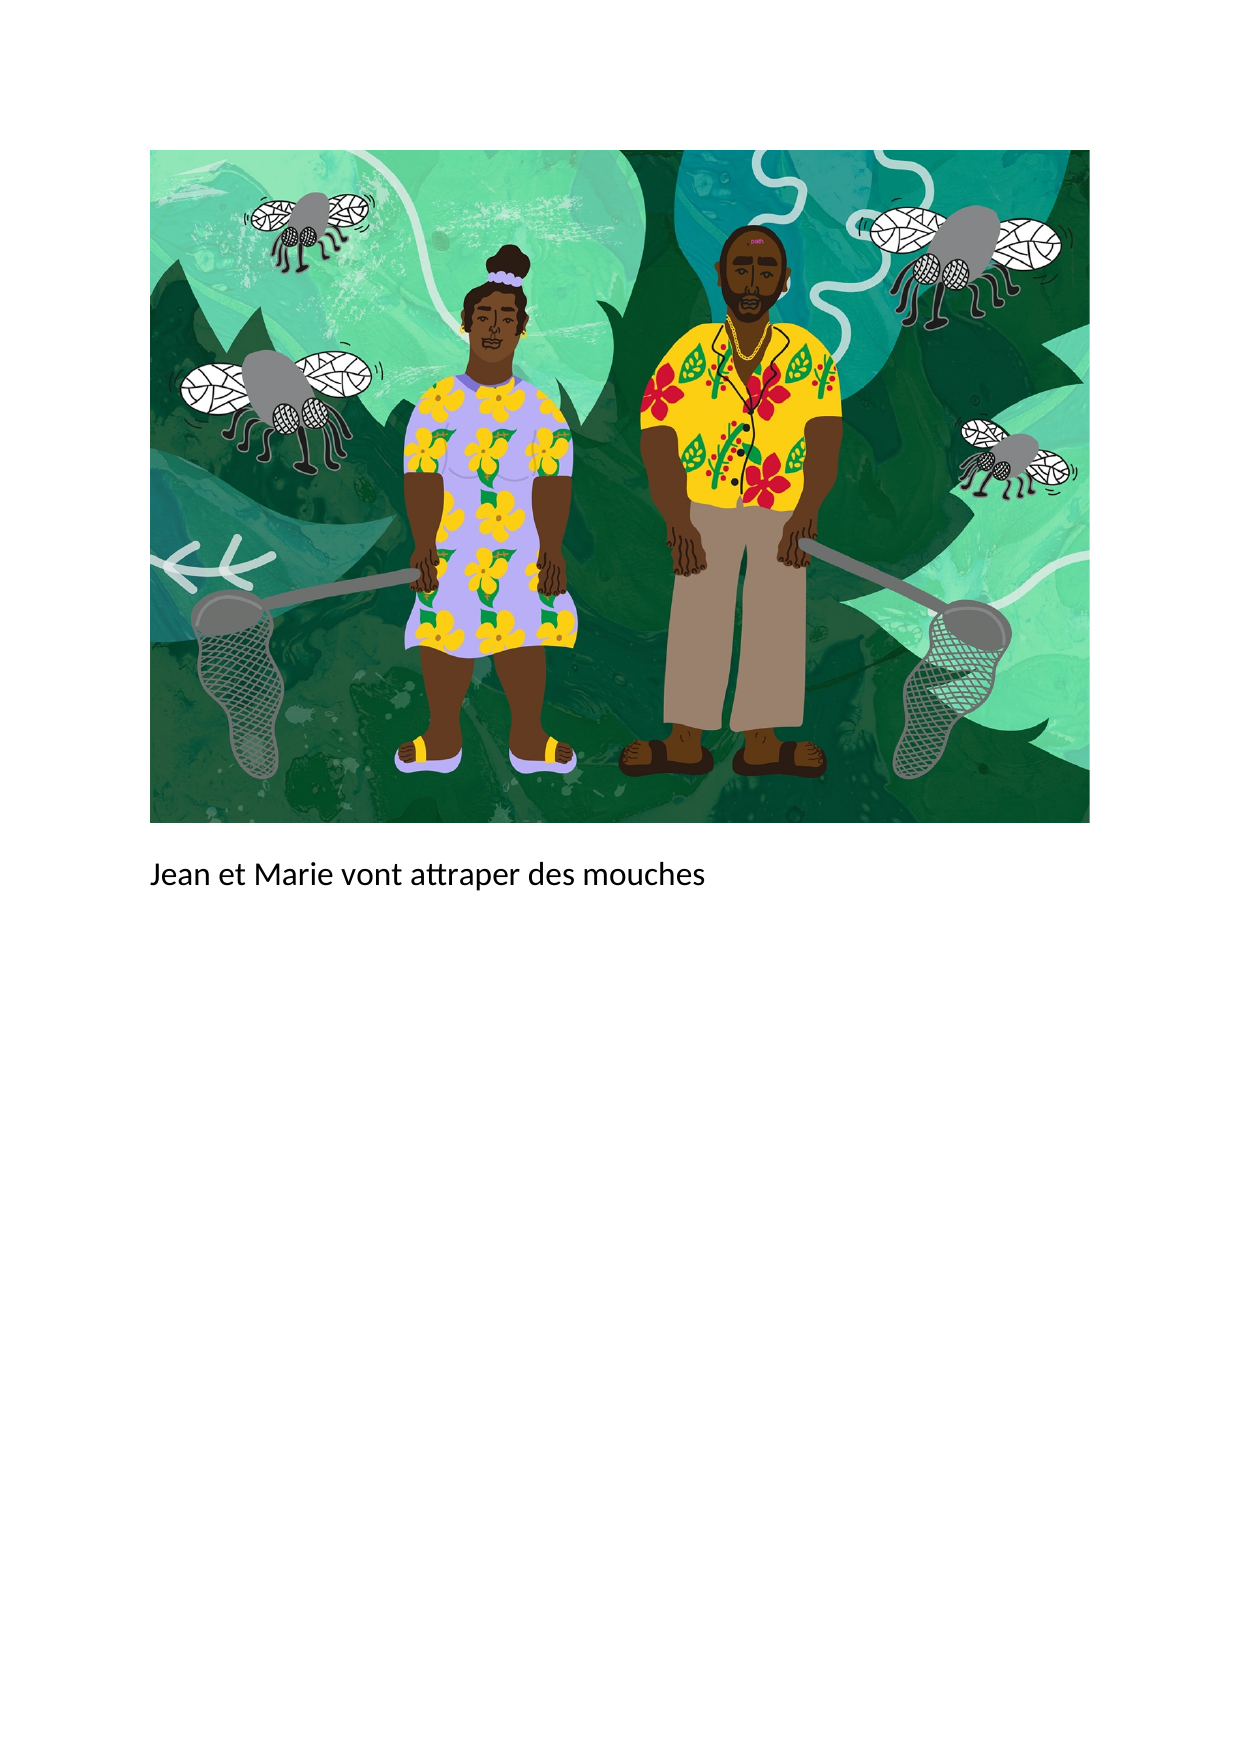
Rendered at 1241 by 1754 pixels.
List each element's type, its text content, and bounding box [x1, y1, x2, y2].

text Jean et Marie vont attraper des mouches [150, 853, 1090, 894]
picture [150, 150, 1090, 823]
